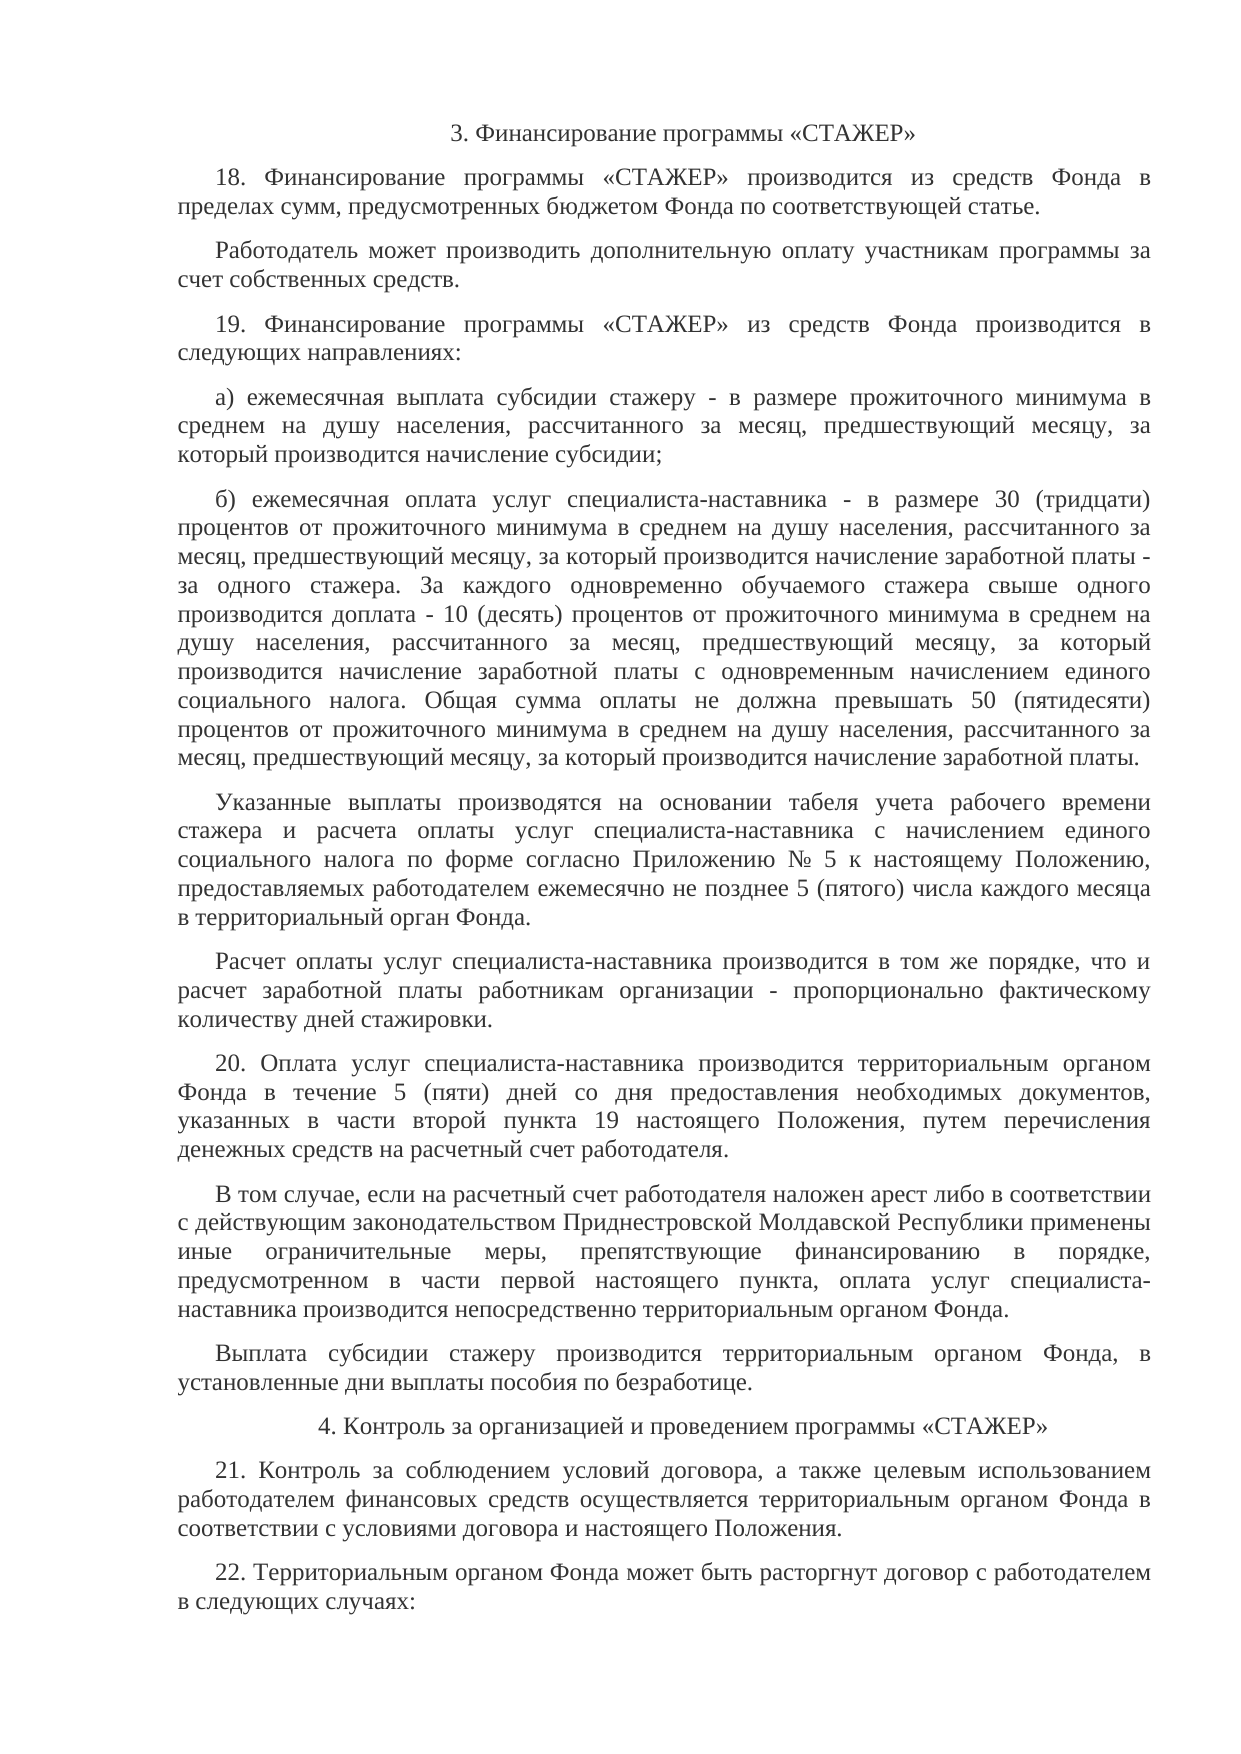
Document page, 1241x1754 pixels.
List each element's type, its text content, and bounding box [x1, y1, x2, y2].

text 22. Территориальным органом Фонда может быть расторгнут договор с работодателем в следующих случаях: [177, 1557, 1152, 1615]
text а) ежемесячная выплата субсидии стажеру - в размере прожиточного минимума в среднем на душу населения, рассчитанного за месяц, предшествующий месяцу, за который производится начисление субсидии; [177, 382, 1152, 468]
text Указанные выплаты производятся на основании табеля учета рабочего времени стажера и расчета оплаты услуг специалиста-наставника с начислением единого социального налога по форме согласно Приложению № 5 к настоящему Положению, предоставляемых работодателем ежемесячно не позднее 5 (пятого) числа каждого месяца в территориальный орган Фонда. [177, 787, 1152, 931]
text 20. Оплата услуг специалиста-наставника производится территориальным органом Фонда в течение 5 (пяти) дней со дня предоставления необходимых документов, указанных в части второй пункта 19 настоящего Положения, путем перечисления денежных средств на расчетный счет работодателя. [177, 1048, 1152, 1163]
text Выплата субсидии стажеру производится территориальным органом Фонда, в установленные дни выплаты пособия по безработице. [177, 1338, 1152, 1396]
text В том случае, если на расчетный счет работодателя наложен арест либо в соответствии с действующим законодательством Приднестровской Молдавской Республики применены иные ограничительные меры, препятствующие финансированию в порядке, предусмотренном в части первой настоящего пункта, оплата услуг специалиста-наставника производится непосредственно территориальным органом Фонда. [177, 1179, 1152, 1322]
text 21. Контроль за соблюдением условий договора, а также целевым использованием работодателем финансовых средств осуществляется территориальным органом Фонда в соответствии с условиями договора и настоящего Положения. [177, 1456, 1152, 1542]
text Работодатель может производить дополнительную оплату участникам программы за счет собственных средств. [177, 236, 1152, 293]
text Расчет оплаты услуг специалиста-наставника производится в том же порядке, что и расчет заработной платы работникам организации - пропорционально фактическому количеству дней стажировки. [177, 946, 1152, 1032]
text б) ежемесячная оплата услуг специалиста-наставника - в размере 30 (тридцати) процентов от прожиточного минимума в среднем на душу населения, рассчитанного за месяц, предшествующий месяцу, за который производится начисление заработной платы - за одного стажера. За каждого одновременно обучаемого стажера свыше одного производится доплата - 10 (десять) процентов от прожиточного минимума в среднем на душу населения, рассчитанного за месяц, предшествующий месяцу, за который производится начисление заработной платы с одновременным начислением единого социального налога. Общая сумма оплаты не должна превышать 50 (пятидесяти) процентов от прожиточного минимума в среднем на душу населения, рассчитанного за месяц, предшествующий месяцу, за который производится начисление заработной платы. [177, 484, 1152, 771]
text 3. Финансирование программы «СТАЖЕР» [177, 118, 1152, 147]
text 18. Финансирование программы «СТАЖЕР» производится из средств Фонда в пределах сумм, предусмотренных бюджетом Фонда по соответствующей статье. [177, 162, 1152, 220]
text 19. Финансирование программы «СТАЖЕР» из средств Фонда производится в следующих направлениях: [177, 309, 1152, 366]
text 4. Контроль за организацией и проведением программы «СТАЖЕР» [177, 1411, 1152, 1440]
